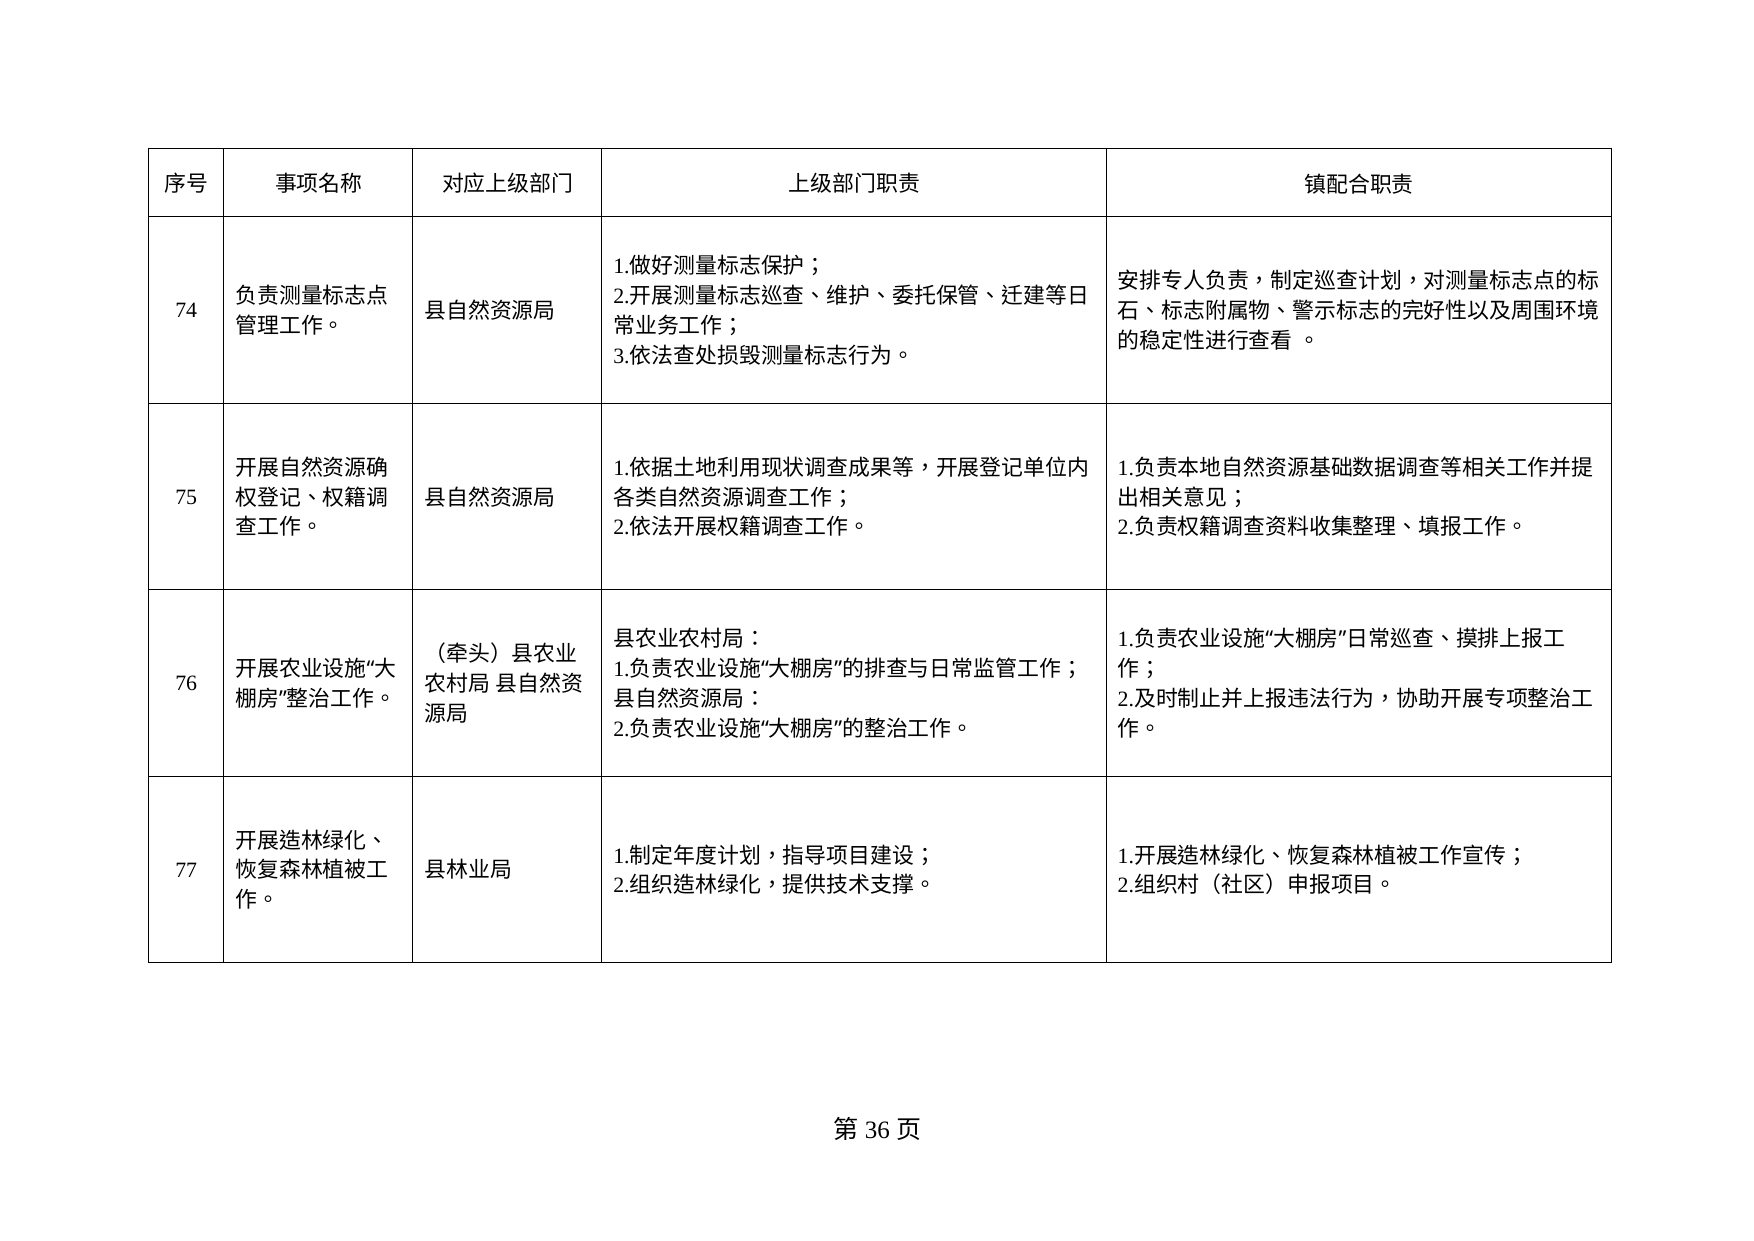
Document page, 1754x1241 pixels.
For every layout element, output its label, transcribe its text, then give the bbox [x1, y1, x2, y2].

table_cell 74 [149, 217, 223, 403]
table_cell 开展自然资源确权登记、权籍调查工作。 [224, 404, 412, 589]
table_cell 开展农业设施“大棚房”整治工作。 [224, 590, 412, 776]
table_cell （牵头）县农业农村局 县自然资源局 [413, 590, 601, 776]
table_cell 1.依据土地利用现状调查成果等，开展登记单位内各类自然资源调查工作； 2.依法开展权籍调查工作。 [602, 404, 1106, 589]
table_header 镇配合职责 [1107, 149, 1611, 216]
table_cell 县林业局 [413, 777, 601, 962]
table_cell 负责测量标志点管理工作。 [224, 217, 412, 403]
table_header 事项名称 [224, 149, 412, 216]
table_header 序号 [149, 149, 223, 216]
table_header 对应上级部门 [413, 149, 601, 216]
table_cell 1.负责本地自然资源基础数据调查等相关工作并提出相关意见； 2.负责权籍调查资料收集整理、填报工作。 [1107, 404, 1611, 589]
table_cell 1.负责农业设施“大棚房”日常巡查、摸排上报工作； 2.及时制止并上报违法行为，协助开展专项整治工作。 [1107, 590, 1611, 776]
table_cell 77 [149, 777, 223, 962]
table_header 上级部门职责 [602, 149, 1106, 216]
table_cell 76 [149, 590, 223, 776]
table_cell 1.制定年度计划，指导项目建设； 2.组织造林绿化，提供技术支撑。 [602, 777, 1106, 962]
table_cell 75 [149, 404, 223, 589]
table_cell 1.开展造林绿化、恢复森林植被工作宣传； 2.组织村（社区）申报项目。 [1107, 777, 1611, 962]
table_cell 开展造林绿化、恢复森林植被工作。 [224, 777, 412, 962]
table_cell 县自然资源局 [413, 404, 601, 589]
table_cell 1.做好测量标志保护； 2.开展测量标志巡查、维护、委托保管、迁建等日常业务工作； 3.依法查处损毁测量标志行为。 [602, 217, 1106, 403]
table_cell 县自然资源局 [413, 217, 601, 403]
table_cell 安排专人负责，制定巡查计划，对测量标志点的标石、标志附属物、警示标志的完好性以及周围环境的稳定性进行查看 。 [1107, 217, 1611, 403]
table_cell 县农业农村局： 1.负责农业设施“大棚房”的排查与日常监管工作； 县自然资源局： 2.负责农业设施“大棚房”的整治工作。 [602, 590, 1106, 776]
